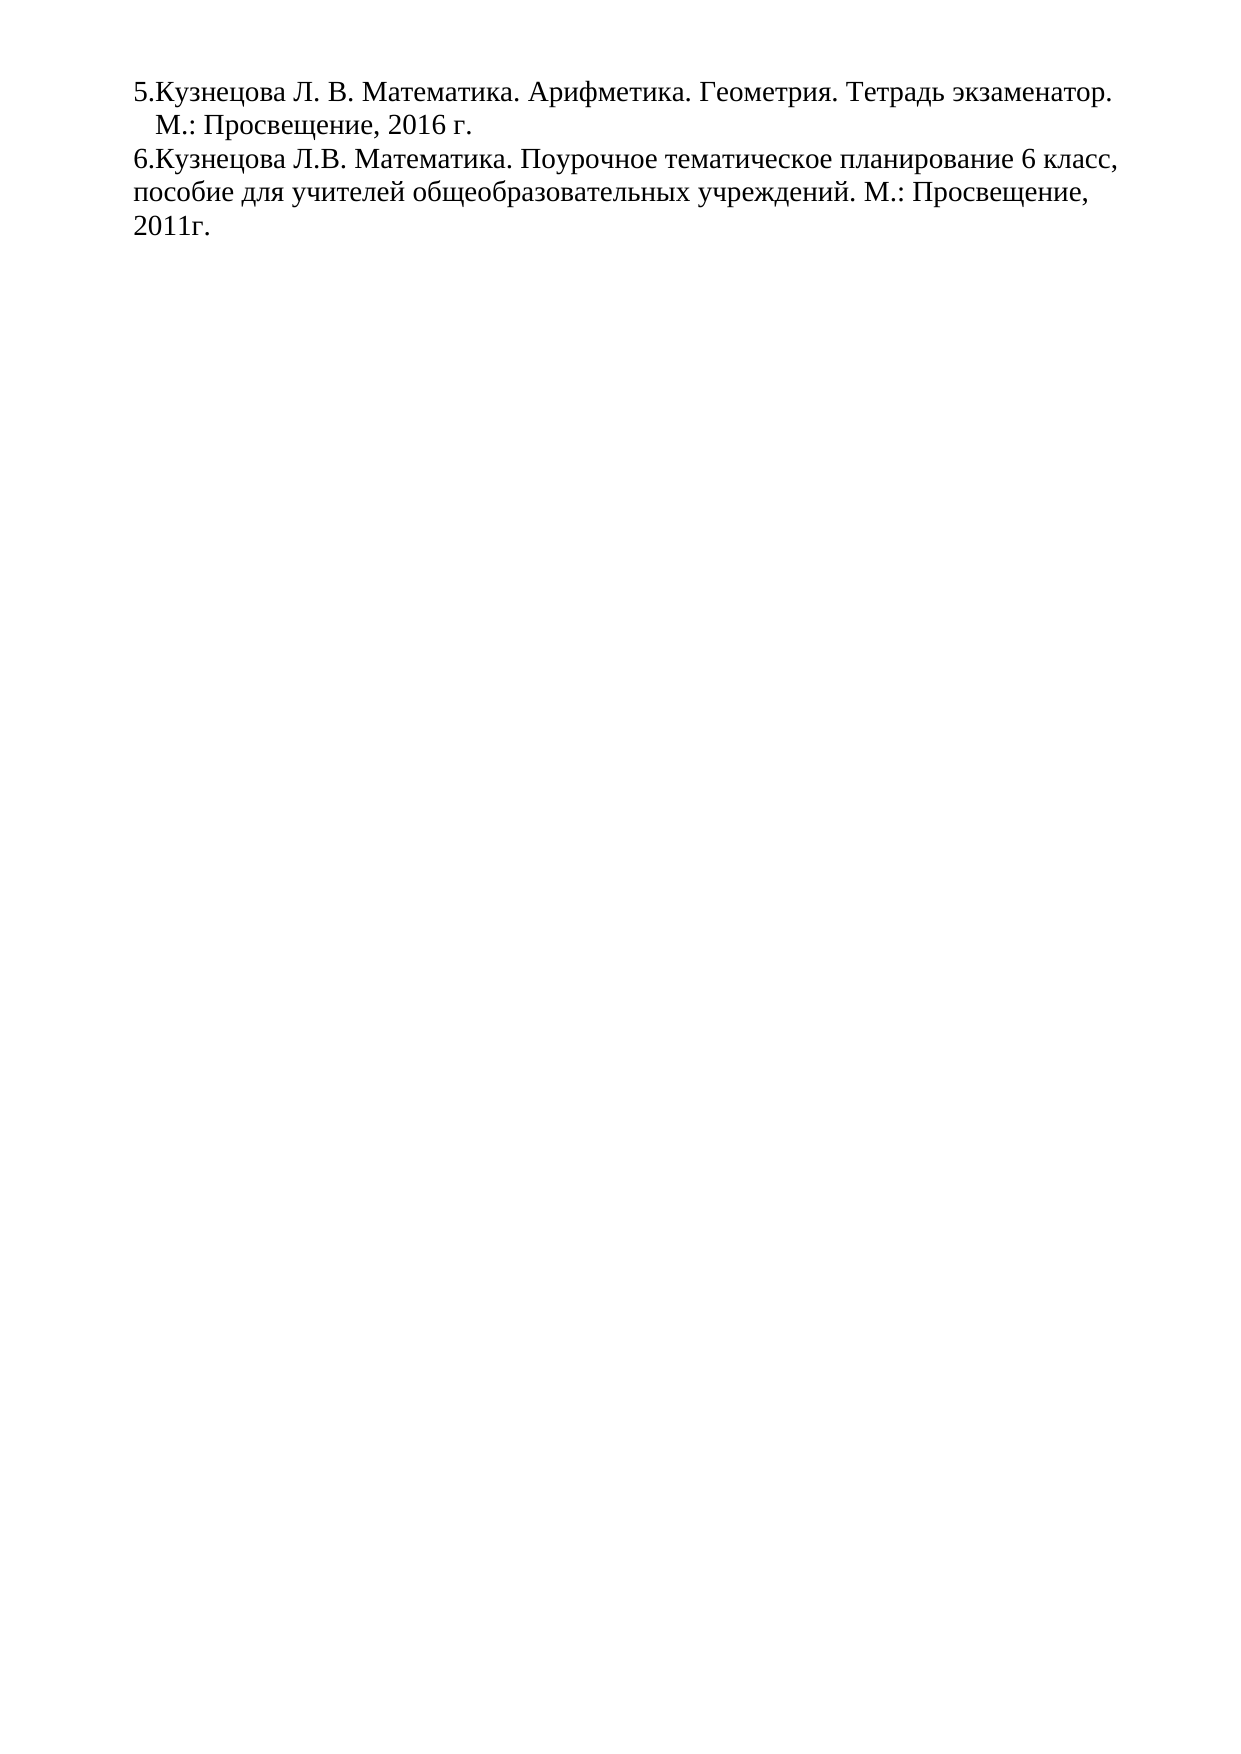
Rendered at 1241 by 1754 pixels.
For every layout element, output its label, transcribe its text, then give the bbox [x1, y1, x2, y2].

text М.: Просвещение, 2016 г. [89, 107, 1152, 141]
text 5.Кузнецова Л. В. Математика. Арифметика. Геометрия. Тетрадь экзаменатор. [89, 74, 1152, 107]
text 6.Кузнецова Л.В. Математика. Поурочное тематическое планирование 6 класс, пособие для учителей общеобразовательных учреждений. М.: Просвещение, 2011г. [133, 141, 1152, 242]
